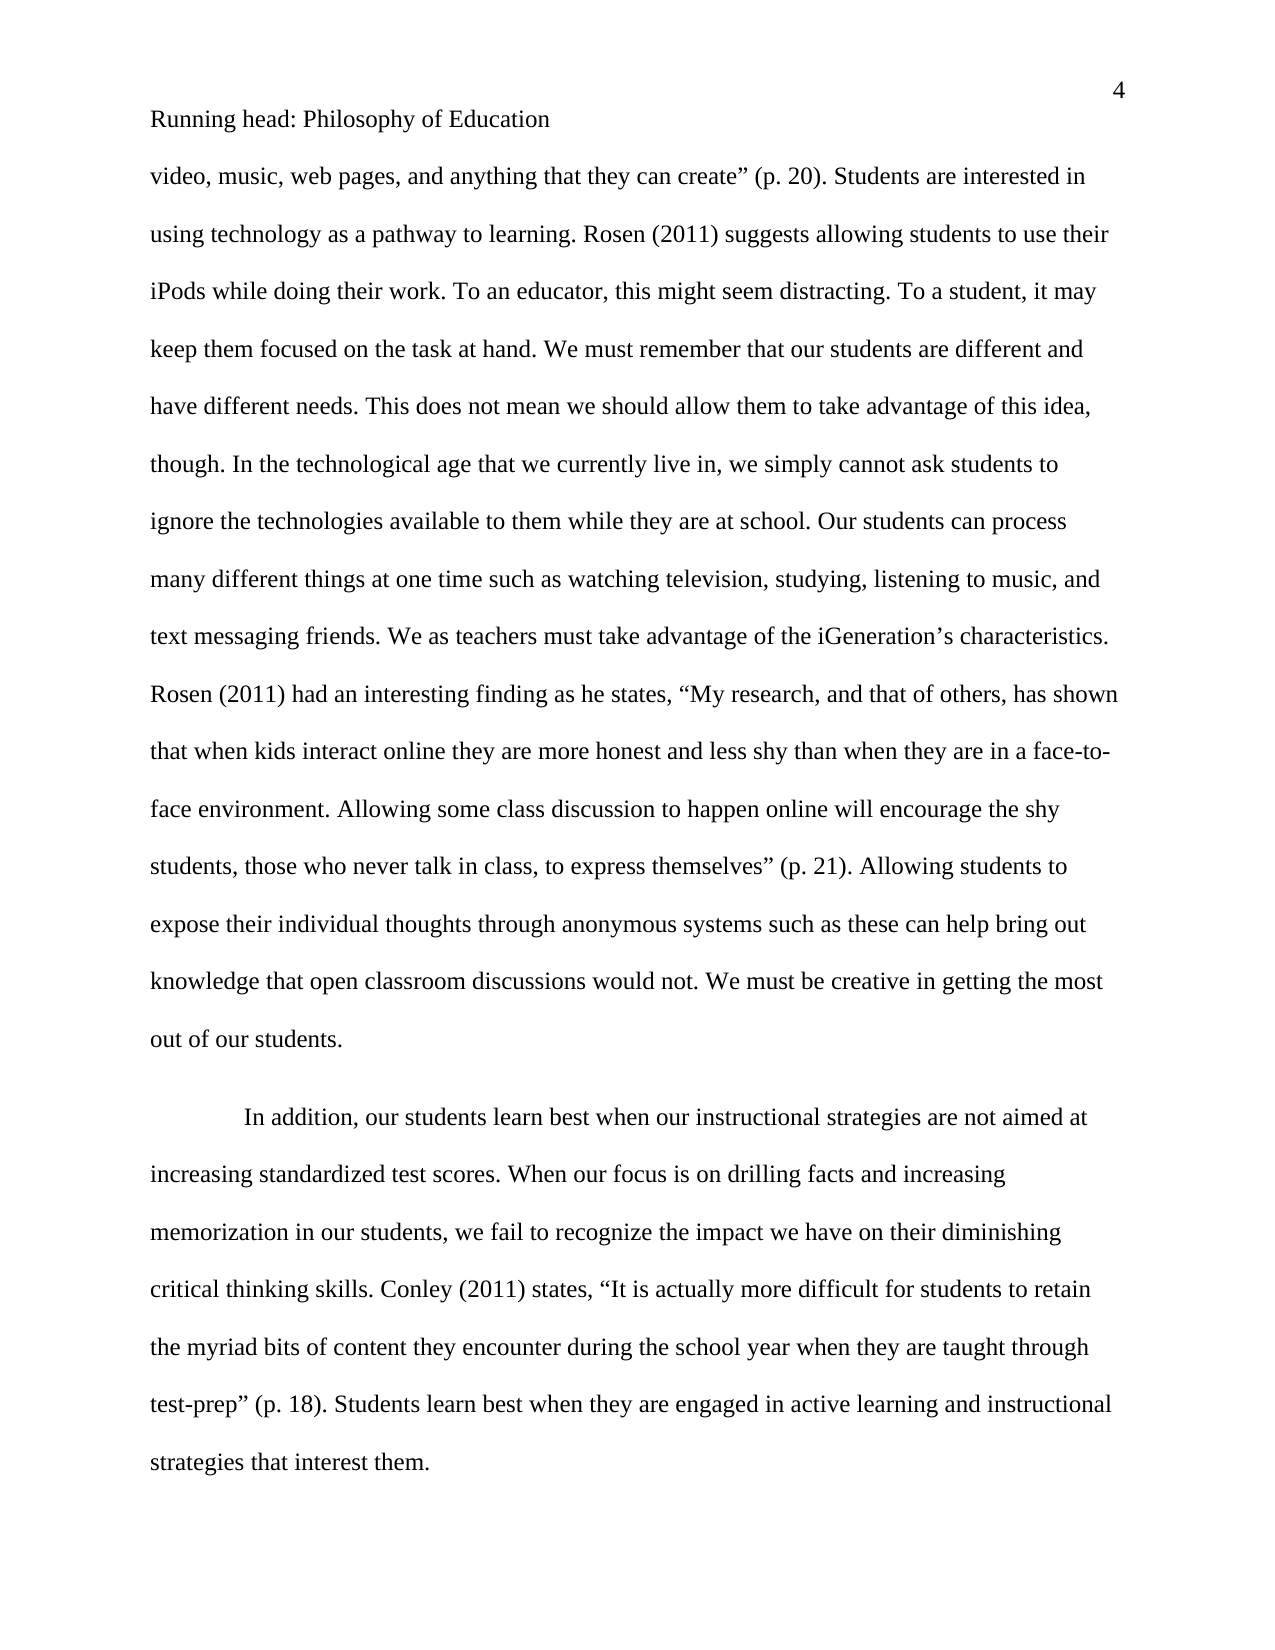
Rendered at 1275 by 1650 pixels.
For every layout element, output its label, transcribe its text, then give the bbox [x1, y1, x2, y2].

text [150, 161, 1125, 1052]
text In addition, our students learn best when our instructional strategies are not aimed at increasing standardized test scores. When our focus is on drilling facts and increasing memorization in our students, we fail to recognize the impact we have on their diminishing critical thinking skills. Conley (2011) states, “It is actually more difficult for students to retain the myriad bits of content they encounter during the school year when they are taught through test-prep” (p. 18). Students learn best when they are engaged in active learning and instructional strategies that interest them. [150, 1102, 1125, 1476]
